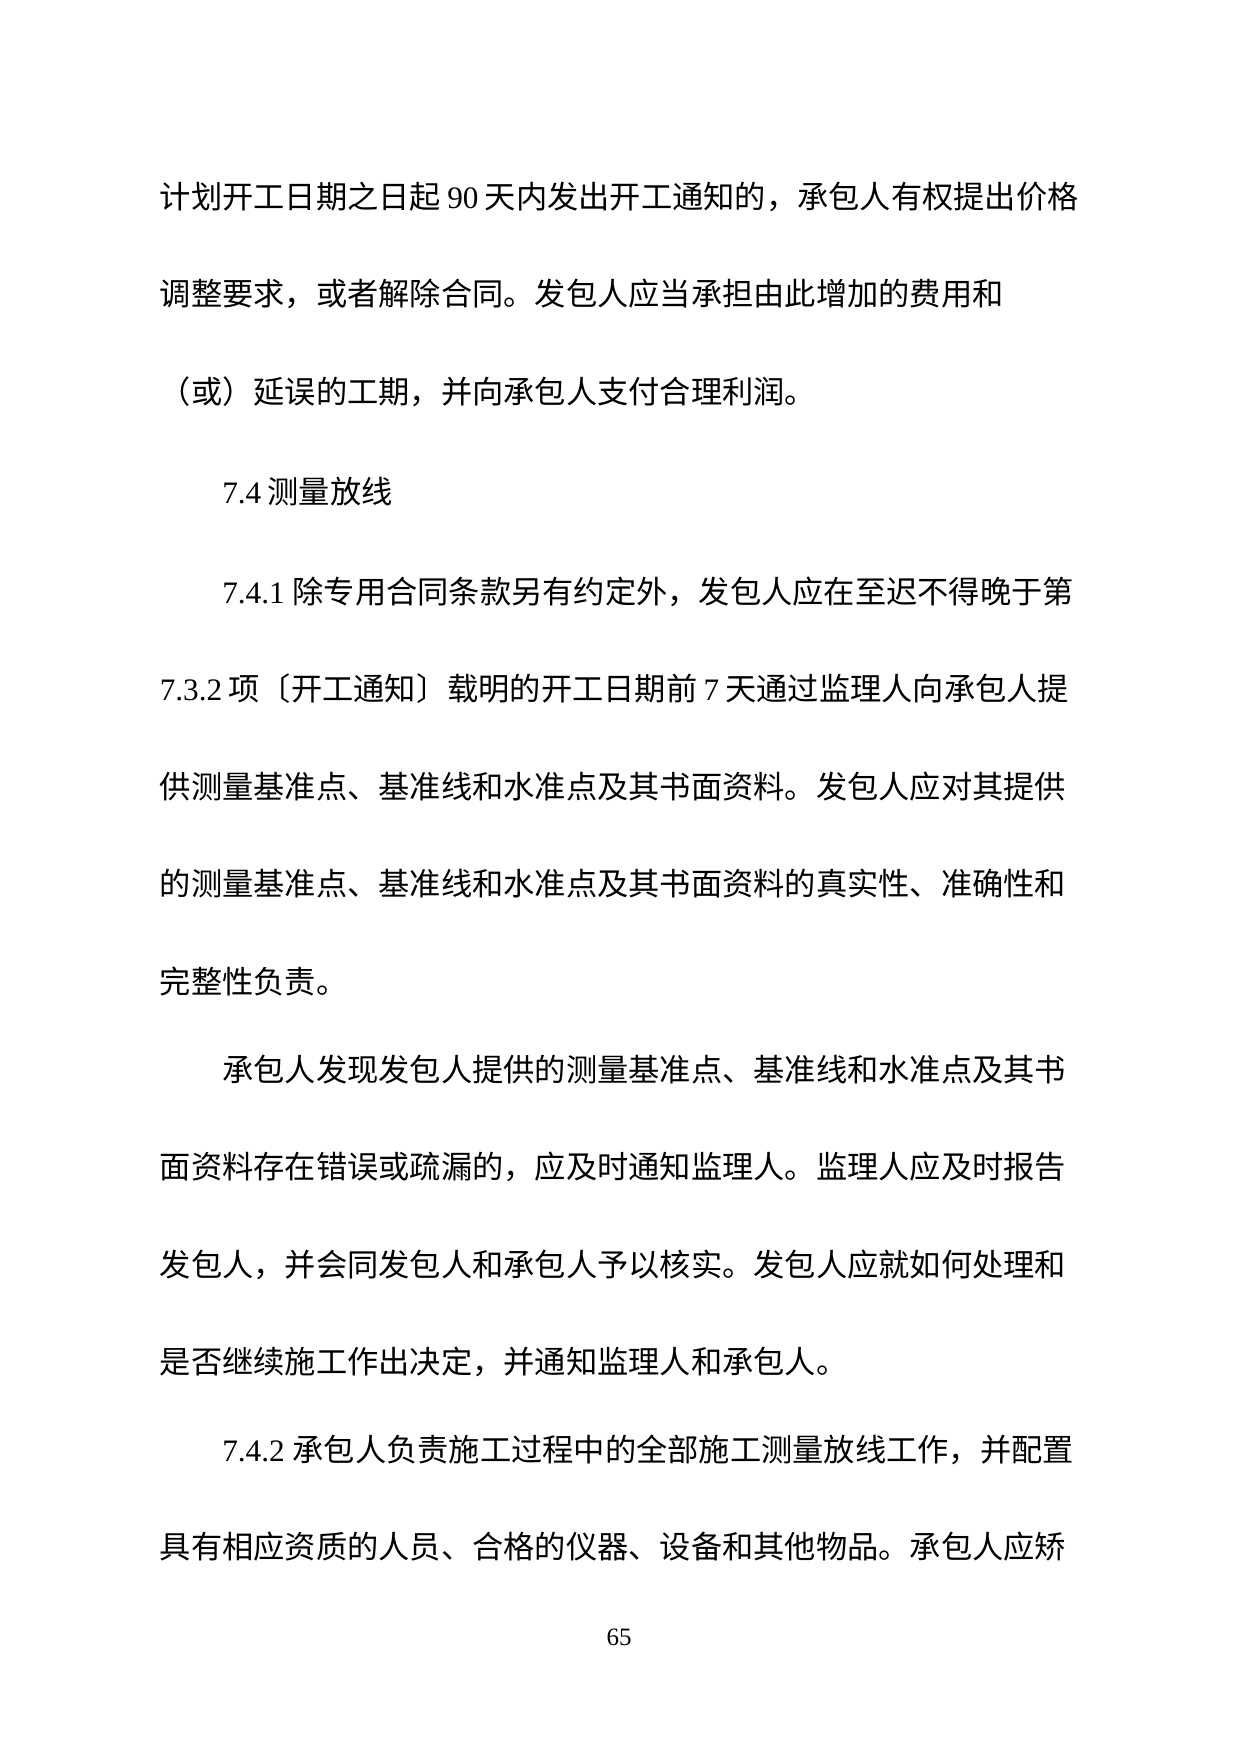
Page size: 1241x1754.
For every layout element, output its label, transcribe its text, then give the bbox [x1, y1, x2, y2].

subtitle 7.4测量放线 [159, 457, 1078, 522]
text 7.4.1 除专用合同条款另有约定外，发包人应在至迟不得晚于第7.3.2项〔开工通知〕载明的开工日期前7天通过监理人向承包人提供测量基准点、基准线和水准点及其书面资料。发包人应对其提供的测量基准点、基准线和水准点及其书面资料的真实性、准确性和完整性负责。 [159, 557, 1078, 1012]
text 承包人发现发包人提供的测量基准点、基准线和水准点及其书面资料存在错误或疏漏的，应及时通知监理人。监理人应及时报告发包人，并会同发包人和承包人予以核实。发包人应就如何处理和是否继续施工作出决定，并通知监理人和承包人。 [159, 1035, 1078, 1392]
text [159, 162, 1078, 422]
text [159, 1415, 1078, 1577]
